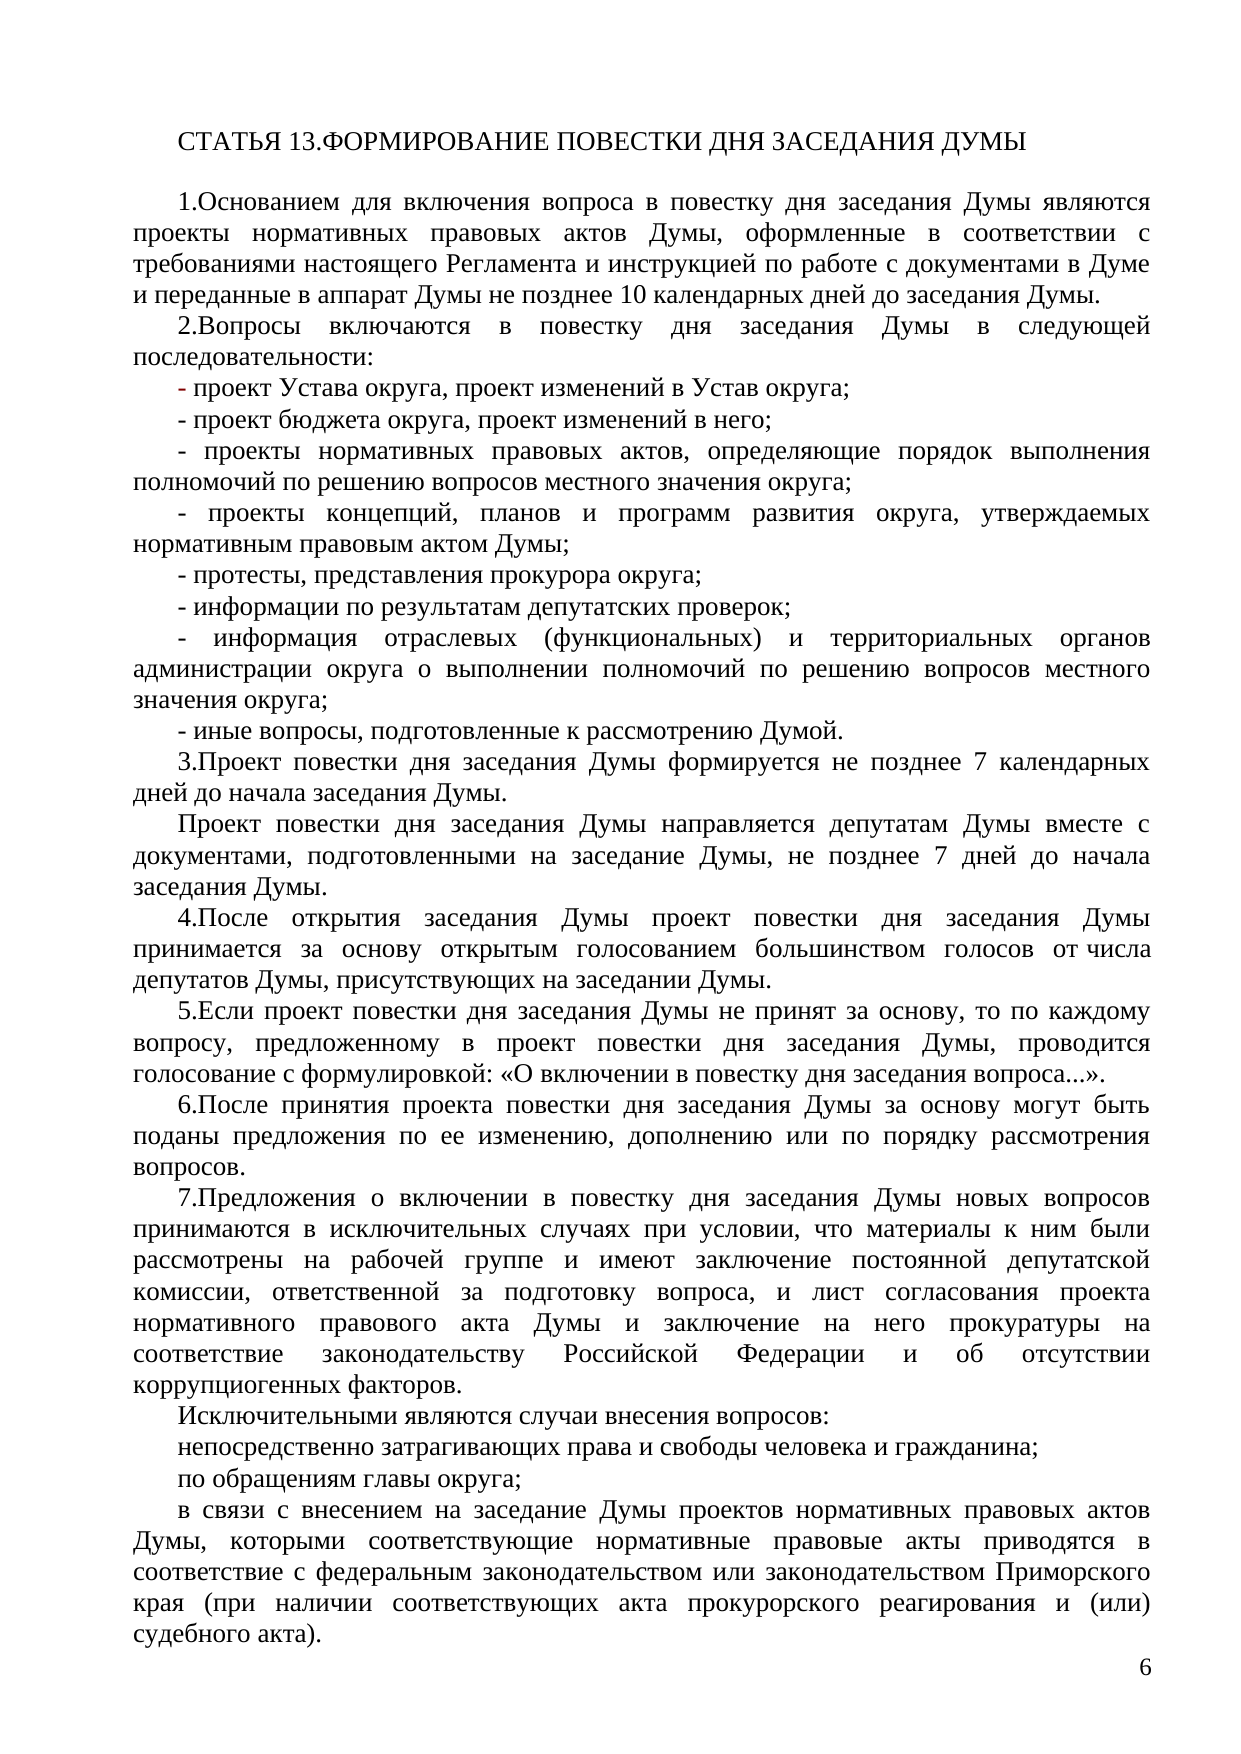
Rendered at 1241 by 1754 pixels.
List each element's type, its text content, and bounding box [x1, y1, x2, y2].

text по обращениям главы округа; [133, 1462, 1152, 1493]
text в связи с внесением на заседание Думы проектов нормативных правовых актов Думы, которыми соответствующие нормативные правовые акты приводятся в соответствие с федеральным законодательством или законодательством Приморского края (при наличии соответствующих акта прокурорского реагирования и (или) судебного акта). [133, 1493, 1152, 1648]
text Проект повестки дня заседания Думы направляется депутатам Думы вместе с документами, подготовленными на заседание Думы, не позднее 7 дней до начала заседания Думы. [133, 808, 1152, 901]
text - проект бюджета округа, проект изменений в него; [133, 403, 1152, 434]
text - проекты концепций, планов и программ развития округа, утверждаемых нормативным правовым актом Думы; [133, 496, 1152, 558]
text 1.Основанием для включения вопроса в повестку дня заседания Думы являются проекты нормативных правовых актов Думы, оформленные в соответствии с требованиями настоящего Регламента и инструкцией по работе с документами в Думе и переданные в аппарат Думы не позднее 10 календарных дней до заседания Думы. [133, 185, 1152, 309]
text 6.После принятия проекта повестки дня заседания Думы за основу могут быть поданы предложения по ее изменению, дополнению или по порядку рассмотрения вопросов. [133, 1088, 1152, 1181]
text - информации по результатам депутатских проверок; [133, 589, 1152, 621]
text 4.После открытия заседания Думы проект повестки дня заседания Думы принимается за основу открытым голосованием большинством голосов от числа депутатов Думы, присутствующих на заседании Думы. [133, 901, 1152, 994]
text - проекты нормативных правовых актов, определяющие порядок выполнения полномочий по решению вопросов местного значения округа; [133, 434, 1152, 496]
text непосредственно затрагивающих права и свободы человека и гражданина; [133, 1431, 1152, 1462]
text - иные вопросы, подготовленные к рассмотрению Думой. [133, 714, 1152, 745]
text 7.Предложения о включении в повестку дня заседания Думы новых вопросов принимаются в исключительных случаях при условии, что материалы к ним были рассмотрены на рабочей группе и имеют заключение постоянной депутатской комиссии, ответственной за подготовку вопроса, и лист согласования проекта нормативного правового акта Думы и заключение на него прокуратуры на соответствие законодательству Российской Федерации и об отсутствии коррупциогенных факторов. [133, 1181, 1152, 1399]
text 2.Вопросы включаются в повестку дня заседания Думы в следующей последовательности: [133, 309, 1152, 372]
text - протесты, представления прокурора округа; [133, 558, 1152, 589]
text Исключительными являются случаи внесения вопросов: [133, 1399, 1152, 1431]
text 5.Если проект повестки дня заседания Думы не принят за основу, то по каждому вопросу, предложенному в проект повестки дня заседания Думы, проводится голосование с формулировкой: «О включении в повестку дня заседания вопроса...». [133, 994, 1152, 1088]
text - информация отраслевых (функциональных) и территориальных органов администрации округа о выполнении полномочий по решению вопросов местного значения округа; [133, 621, 1152, 714]
text Статья 13.Формирование повестки дня заседания ДУМЫ [133, 125, 1152, 185]
text - проект Устава округа, проект изменений в Устав округа; [133, 372, 1152, 403]
text 3.Проект повестки дня заседания Думы формируется не позднее 7 календарных дней до начала заседания Думы. [133, 745, 1152, 808]
